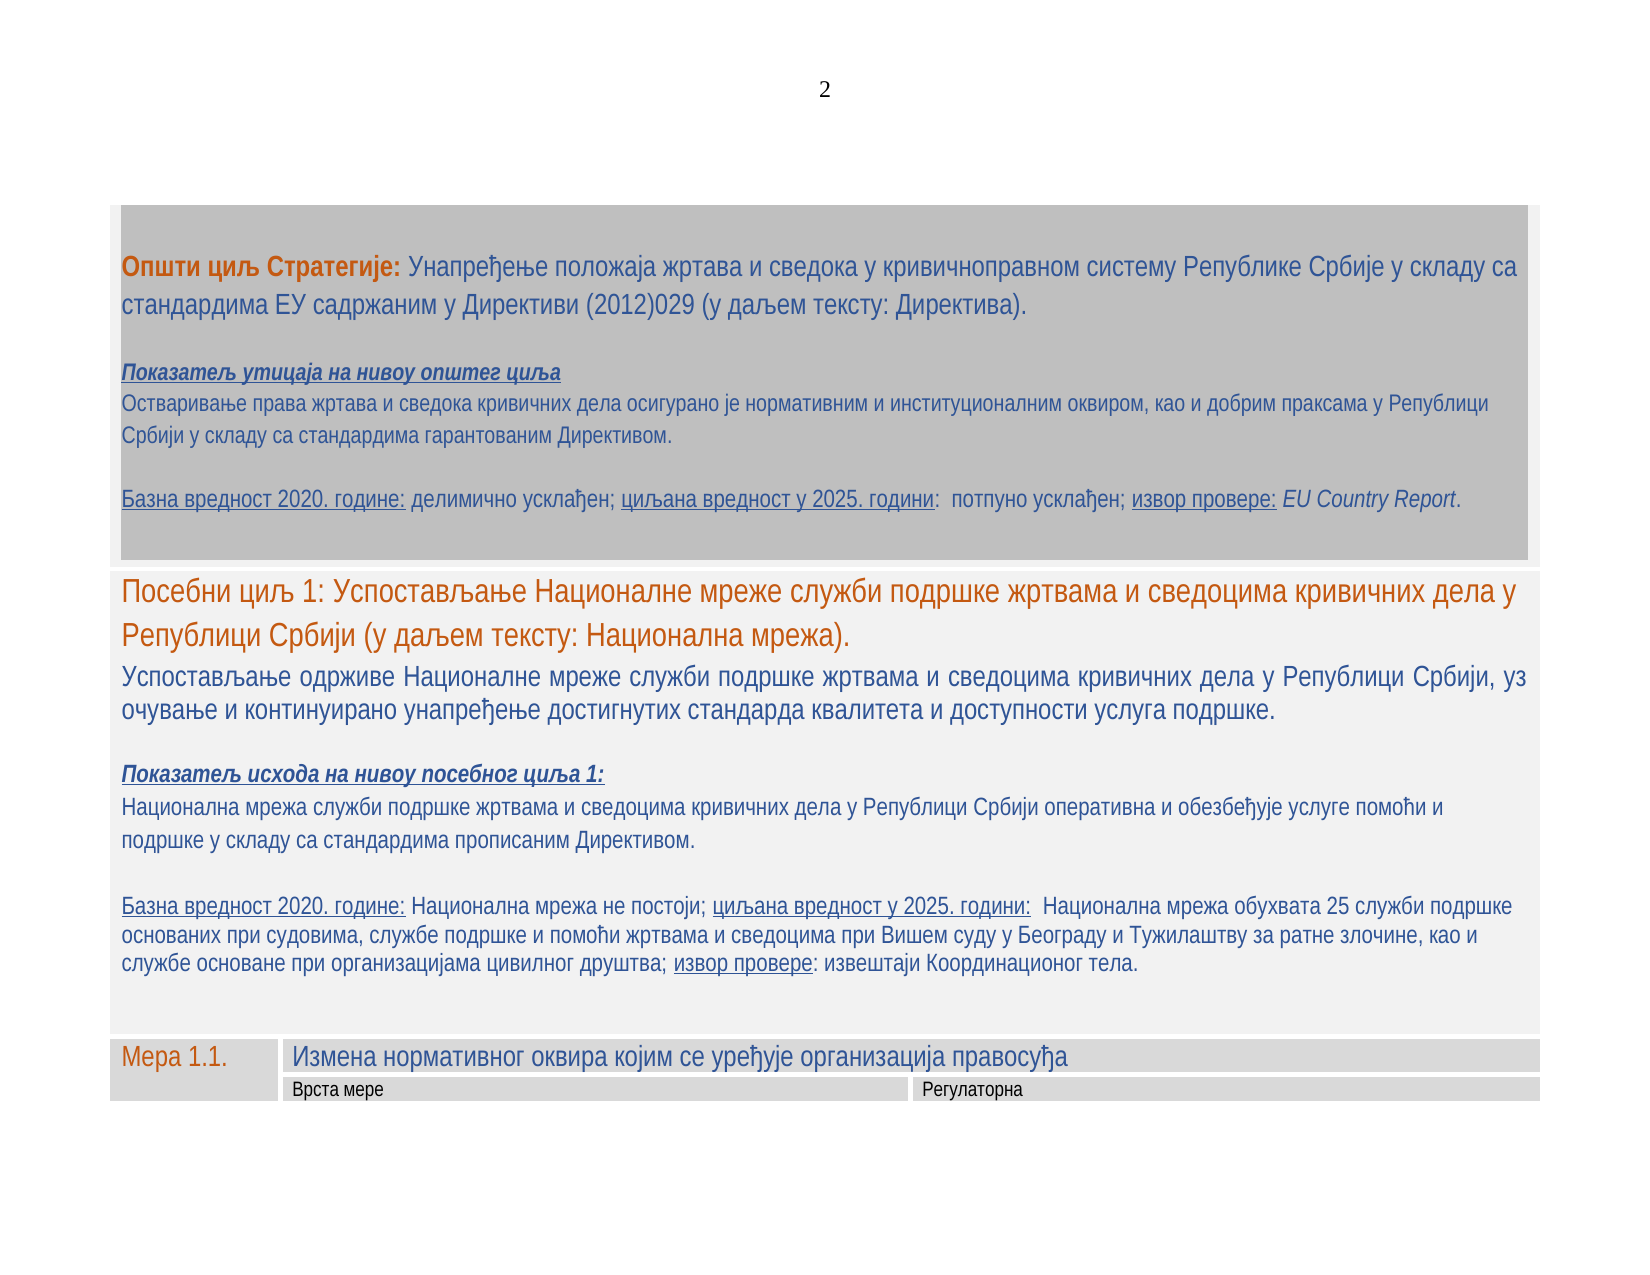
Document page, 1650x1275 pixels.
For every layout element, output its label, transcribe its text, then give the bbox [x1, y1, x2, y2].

table_header Општи циљ Стратегије: Унапређење положаја жртава и сведока у кривичноправном систему Републике Србије у складу са стандардима ЕУ садржаним у Директиви (2012)029 (у даљем тексту: Директива). Показатељ утицаја на нивоу општег циља Остваривање права жртава и сведока кривичних дела осигурано је нормативним и институционалним оквиром, као и добрим праксама у Републици Србији у складу са стандардима гарантованим Директивом. Базна вредност 2020. године: делимично усклађен; циљана вредност у 2025. години: потпуно усклађен; извор провере: EU Country Report. [110, 205, 1540, 566]
table_cell Врста мере [283, 1077, 908, 1101]
table_cell Посебни циљ 1: Успостављање Националне мреже служби подршке жртвама и сведоцима кривичних дела у Републици Србији (у даљем тексту: Национална мрежа). Успостављање одрживе Националне мреже служби подршке жртвама и сведоцима кривичних дела у Републици Србији, уз очување и континуирано унапређење достигнутих стандарда квалитета и доступности услуга подршке. Показатељ исхода на нивоу посебног циља 1: Национална мрежа служби подршке жртвама и сведоцима кривичних дела у Републици Србији оперативна и обезбеђује услуге помоћи и подршке у складу са стандардима прописаним Директивом. Базна вредност 2020. године: Национална мрежа не постоји; циљана вредност у 2025. години: Национална мрежа обухвата 25 служби подршке основаних при судовима, службе подршке и помоћи жртвама и сведоцима при Вишем суду у Београду и Тужилаштву за ратне злочине, као и службе основане при организацијама цивилног друштва; извор провере: извештаји Координационог тела. [110, 571, 1540, 1034]
table_cell Измена нормативног оквира којим се уређује организација правосуђа [283, 1039, 1540, 1072]
table_cell Мера 1.1. [110, 1039, 278, 1101]
table_cell Регулаторна [913, 1077, 1540, 1101]
